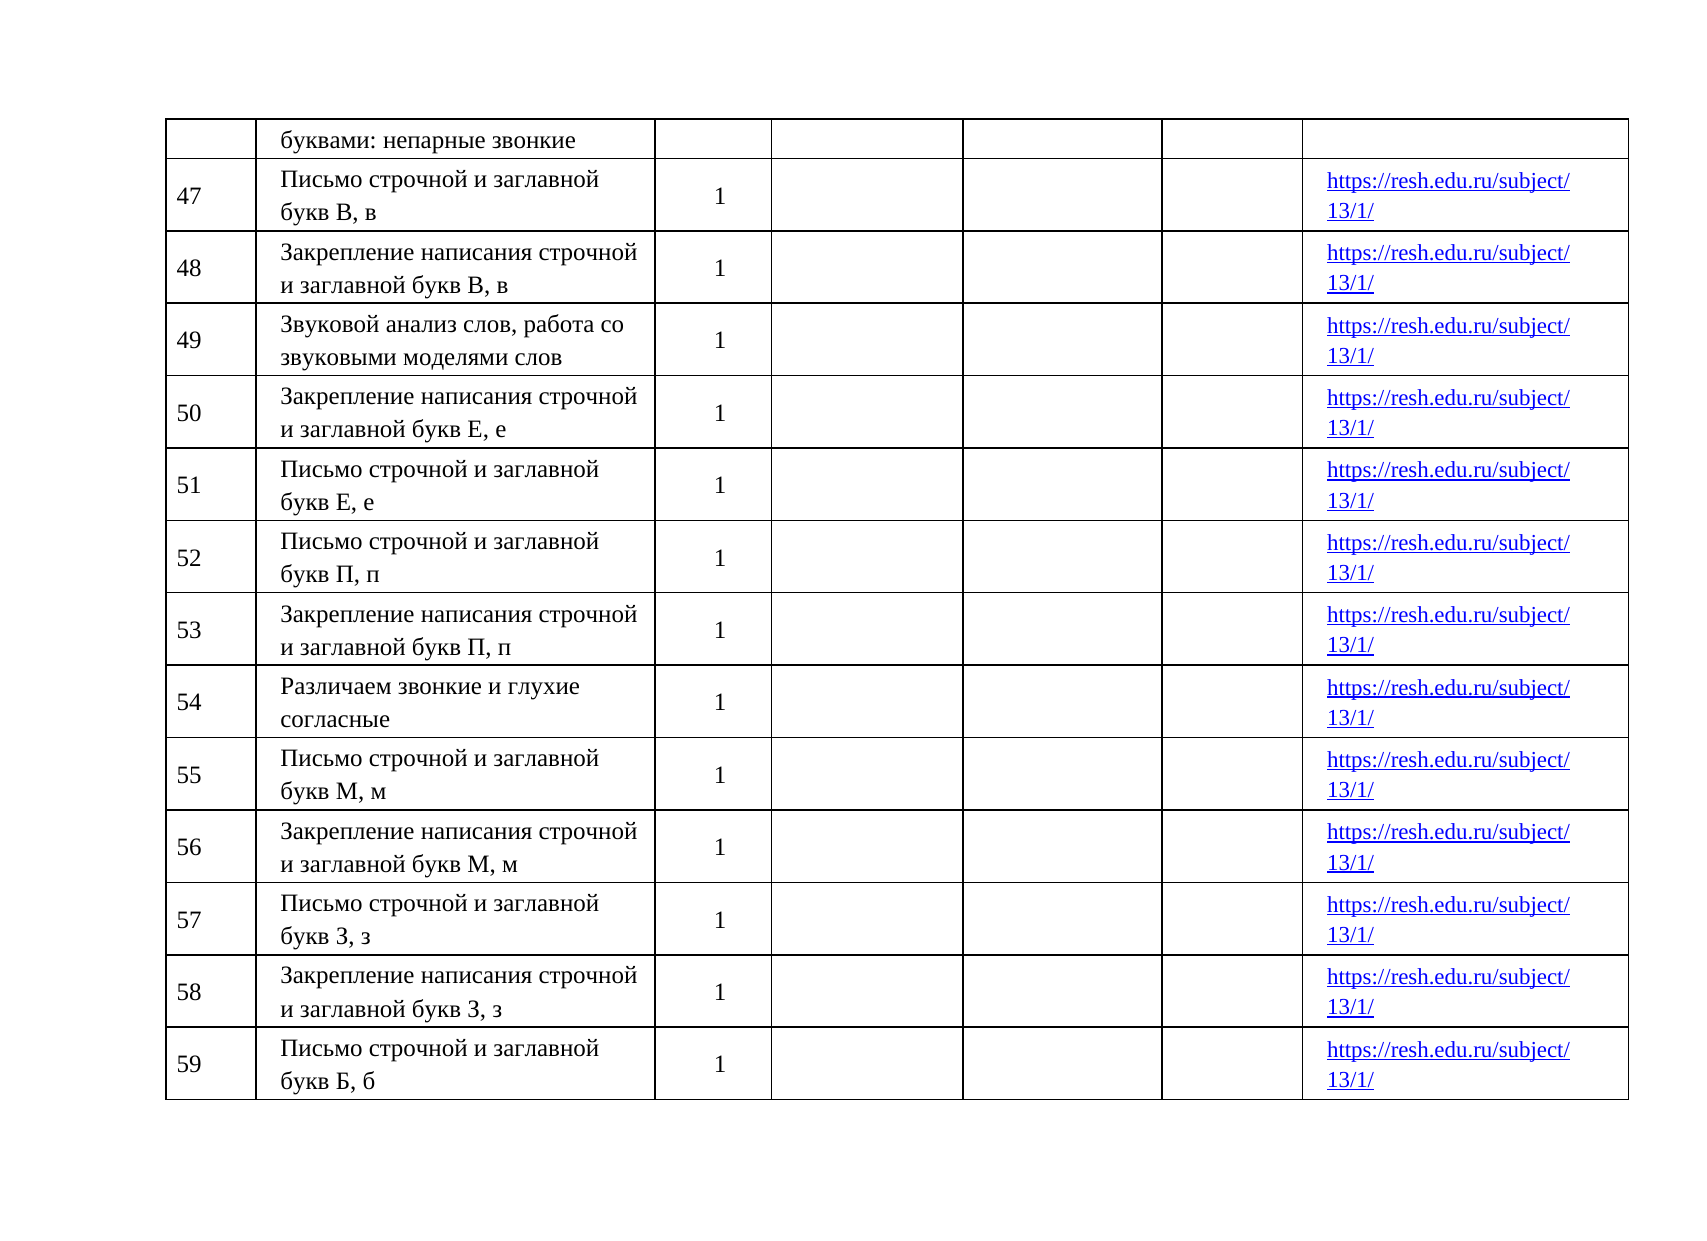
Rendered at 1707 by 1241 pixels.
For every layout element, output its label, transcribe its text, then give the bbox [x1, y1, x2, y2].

table_cell 56 [167, 811, 255, 881]
table_cell [772, 1028, 962, 1099]
table_cell 47 [167, 159, 255, 230]
table_cell 1 [656, 449, 771, 519]
table_cell 53 [167, 593, 255, 664]
table_cell [964, 956, 1161, 1026]
table_cell [1163, 232, 1302, 302]
table_cell [772, 376, 962, 447]
table_cell 1 [656, 593, 771, 664]
table_cell [964, 449, 1161, 519]
table_cell 58 [167, 956, 255, 1026]
table_cell Закрепление написания строчной и заглавной букв П, п [257, 593, 654, 664]
table_cell [964, 376, 1161, 447]
table_cell Письмо строчной и заглавной букв В, в [257, 159, 654, 230]
table_cell [964, 883, 1161, 954]
table_cell [964, 120, 1161, 157]
table_cell https://resh.edu.ru/subject/13/1/ [1303, 304, 1628, 375]
table_cell [1163, 883, 1302, 954]
table_cell [1163, 521, 1302, 592]
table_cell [1303, 120, 1628, 157]
table_cell [1163, 811, 1302, 881]
table_cell Письмо строчной и заглавной букв П, п [257, 521, 654, 592]
table_cell [1163, 376, 1302, 447]
table_cell 57 [167, 883, 255, 954]
table_cell [1163, 120, 1302, 157]
table_cell [1163, 304, 1302, 375]
table_cell 1 [656, 376, 771, 447]
table_cell [1163, 738, 1302, 809]
table_cell https://resh.edu.ru/subject/13/1/ [1303, 883, 1628, 954]
table_cell [1163, 956, 1302, 1026]
table_cell Различаем звонкие и глухие согласные [257, 666, 654, 737]
table_cell [964, 304, 1161, 375]
table_cell [772, 883, 962, 954]
table_cell [964, 232, 1161, 302]
table_cell 55 [167, 738, 255, 809]
table_cell [772, 449, 962, 519]
table_cell https://resh.edu.ru/subject/13/1/ [1303, 159, 1628, 230]
table_cell 1 [656, 521, 771, 592]
table_cell 1 [656, 956, 771, 1026]
table_cell https://resh.edu.ru/subject/13/1/ [1303, 956, 1628, 1026]
table_cell 1 [656, 666, 771, 737]
table_cell [772, 521, 962, 592]
table_cell [1163, 1028, 1302, 1099]
table_cell 52 [167, 521, 255, 592]
table_cell https://resh.edu.ru/subject/13/1/ [1303, 811, 1628, 881]
table_cell 1 [656, 159, 771, 230]
table_cell Закрепление написания строчной и заглавной букв М, м [257, 811, 654, 881]
table_cell [964, 811, 1161, 881]
table_cell https://resh.edu.ru/subject/13/1/ [1303, 449, 1628, 519]
table_cell Закрепление написания строчной и заглавной букв Е, е [257, 376, 654, 447]
table_cell [1163, 666, 1302, 737]
table_cell 1 [656, 811, 771, 881]
table_cell 46 [167, 120, 255, 157]
table_cell Закрепление написания строчной и заглавной букв З, з [257, 956, 654, 1026]
table_cell 49 [167, 304, 255, 375]
table_cell 51 [167, 449, 255, 519]
table_cell 59 [167, 1028, 255, 1099]
table_cell Письмо строчной и заглавной букв Б, б [257, 1028, 654, 1099]
table_cell [772, 120, 962, 157]
table_cell Письмо строчной и заглавной букв Е, е [257, 449, 654, 519]
table_cell 50 [167, 376, 255, 447]
table_cell 1 [656, 1028, 771, 1099]
table_cell [772, 232, 962, 302]
table_cell [1163, 159, 1302, 230]
table_cell [1163, 593, 1302, 664]
table_cell Звуковой анализ слов, работа со звуковыми моделями слов [257, 304, 654, 375]
table_cell Письмо строчной и заглавной букв З, з [257, 883, 654, 954]
table_cell [964, 666, 1161, 737]
table_cell Письмо строчной и заглавной букв М, м [257, 738, 654, 809]
table_cell https://resh.edu.ru/subject/13/1/ [1303, 232, 1628, 302]
table_cell [772, 304, 962, 375]
table_cell 1 [656, 304, 771, 375]
table_cell [964, 738, 1161, 809]
table_cell https://resh.edu.ru/subject/13/1/ [1303, 593, 1628, 664]
table_cell 48 [167, 232, 255, 302]
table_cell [1303, 1028, 1628, 1099]
table_cell [964, 159, 1161, 230]
table_cell 1 [656, 232, 771, 302]
table_cell https://resh.edu.ru/subject/13/1/ [1303, 376, 1628, 447]
table_cell https://resh.edu.ru/subject/13/1/ [1303, 666, 1628, 737]
table_cell 1 [656, 883, 771, 954]
table_cell [964, 1028, 1161, 1099]
table_cell [964, 521, 1161, 592]
table_cell Закрепление написания строчной и заглавной букв В, в [257, 232, 654, 302]
table_cell https://resh.edu.ru/subject/13/1/ [1303, 521, 1628, 592]
table_cell [772, 738, 962, 809]
table_cell [772, 159, 962, 230]
table_cell 1 [656, 738, 771, 809]
table_cell https://resh.edu.ru/subject/13/1/ [1303, 738, 1628, 809]
table_cell [964, 593, 1161, 664]
table_cell 1 [656, 120, 771, 157]
table_cell [772, 666, 962, 737]
table_cell [772, 593, 962, 664]
table_cell [772, 956, 962, 1026]
table_cell 54 [167, 666, 255, 737]
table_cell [257, 120, 654, 157]
table_cell [772, 811, 962, 881]
table_cell [1163, 449, 1302, 519]
